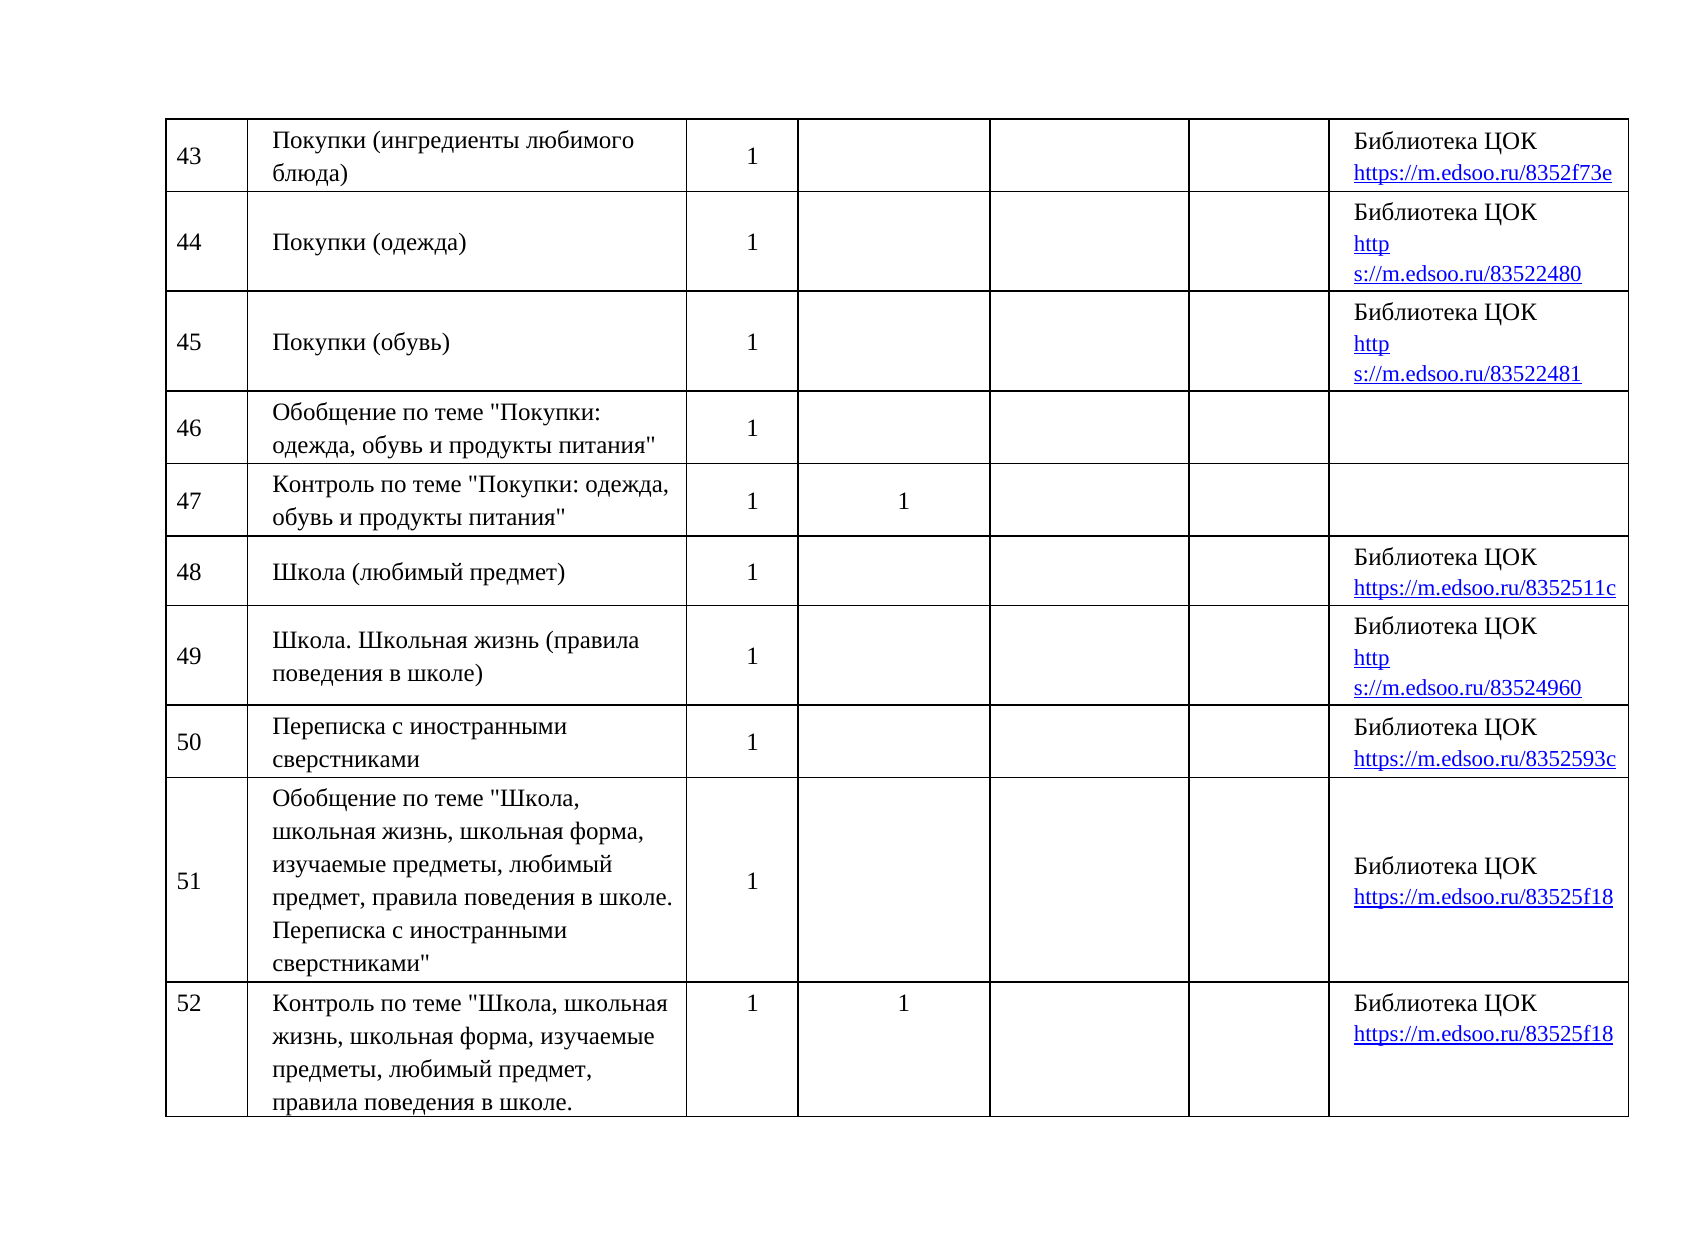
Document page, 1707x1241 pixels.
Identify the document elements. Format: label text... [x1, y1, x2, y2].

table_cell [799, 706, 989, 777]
table_cell Покупки (обувь) [248, 292, 686, 390]
table_cell [799, 537, 989, 604]
table_cell [1330, 392, 1628, 462]
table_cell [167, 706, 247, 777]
table_cell [799, 192, 989, 290]
table_cell 1 [687, 606, 797, 704]
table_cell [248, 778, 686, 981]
table_cell [991, 120, 1188, 191]
table_cell [1190, 537, 1328, 604]
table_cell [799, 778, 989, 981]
table_cell 45 [167, 292, 247, 390]
table_cell [1190, 392, 1328, 462]
table_cell 48 [167, 537, 247, 604]
table_cell 1 [687, 120, 797, 191]
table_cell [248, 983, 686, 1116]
table_cell [991, 192, 1188, 290]
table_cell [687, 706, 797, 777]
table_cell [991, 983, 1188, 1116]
table_cell [1190, 192, 1328, 290]
table_cell Библиотека ЦОК https://m.edsoo.ru/8352f73e [1330, 120, 1628, 191]
table_cell Библиотека ЦОК https://m.edsoo.ru/83522481 [1330, 292, 1628, 390]
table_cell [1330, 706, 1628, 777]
table_cell 47 [167, 464, 247, 535]
table_cell [1190, 292, 1328, 390]
table_cell [1330, 464, 1628, 535]
table_cell 46 [167, 392, 247, 462]
table_cell [1190, 464, 1328, 535]
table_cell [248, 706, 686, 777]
table_cell Контроль по теме "Покупки: одежда, обувь и продукты питания" [248, 464, 686, 535]
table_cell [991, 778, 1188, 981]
table_cell 1 [687, 392, 797, 462]
table_cell 43 [167, 120, 247, 191]
table_cell [799, 392, 989, 462]
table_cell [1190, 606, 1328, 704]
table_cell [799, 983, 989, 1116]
table_cell 1 [799, 464, 989, 535]
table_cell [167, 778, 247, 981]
table_cell 1 [687, 292, 797, 390]
table_cell [991, 537, 1188, 604]
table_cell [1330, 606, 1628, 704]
table_cell Покупки (одежда) [248, 192, 686, 290]
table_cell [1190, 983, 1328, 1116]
table_cell 49 [167, 606, 247, 704]
table_cell 1 [687, 192, 797, 290]
table_cell [1190, 120, 1328, 191]
table_cell [799, 120, 989, 191]
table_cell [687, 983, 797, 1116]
table_cell Покупки (ингредиенты любимого блюда) [248, 120, 686, 191]
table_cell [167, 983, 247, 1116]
table_cell [991, 464, 1188, 535]
table_cell Библиотека ЦОК https://m.edsoo.ru/83522480 [1330, 192, 1628, 290]
table_cell [991, 292, 1188, 390]
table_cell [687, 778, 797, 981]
table_cell Школа (любимый предмет) [248, 537, 686, 604]
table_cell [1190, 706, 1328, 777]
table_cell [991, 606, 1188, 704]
table_cell [799, 292, 989, 390]
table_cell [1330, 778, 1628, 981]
table_cell 1 [687, 464, 797, 535]
table_cell Библиотека ЦОК https://m.edsoo.ru/8352511c [1330, 537, 1628, 604]
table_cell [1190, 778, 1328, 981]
table_cell [799, 606, 989, 704]
table_cell [991, 392, 1188, 462]
table_cell 44 [167, 192, 247, 290]
table_cell Школа. Школьная жизнь (правила поведения в школе) [248, 606, 686, 704]
table_cell Обобщение по теме "Покупки: одежда, обувь и продукты питания" [248, 392, 686, 462]
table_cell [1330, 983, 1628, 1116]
table_cell 1 [687, 537, 797, 604]
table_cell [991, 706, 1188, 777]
